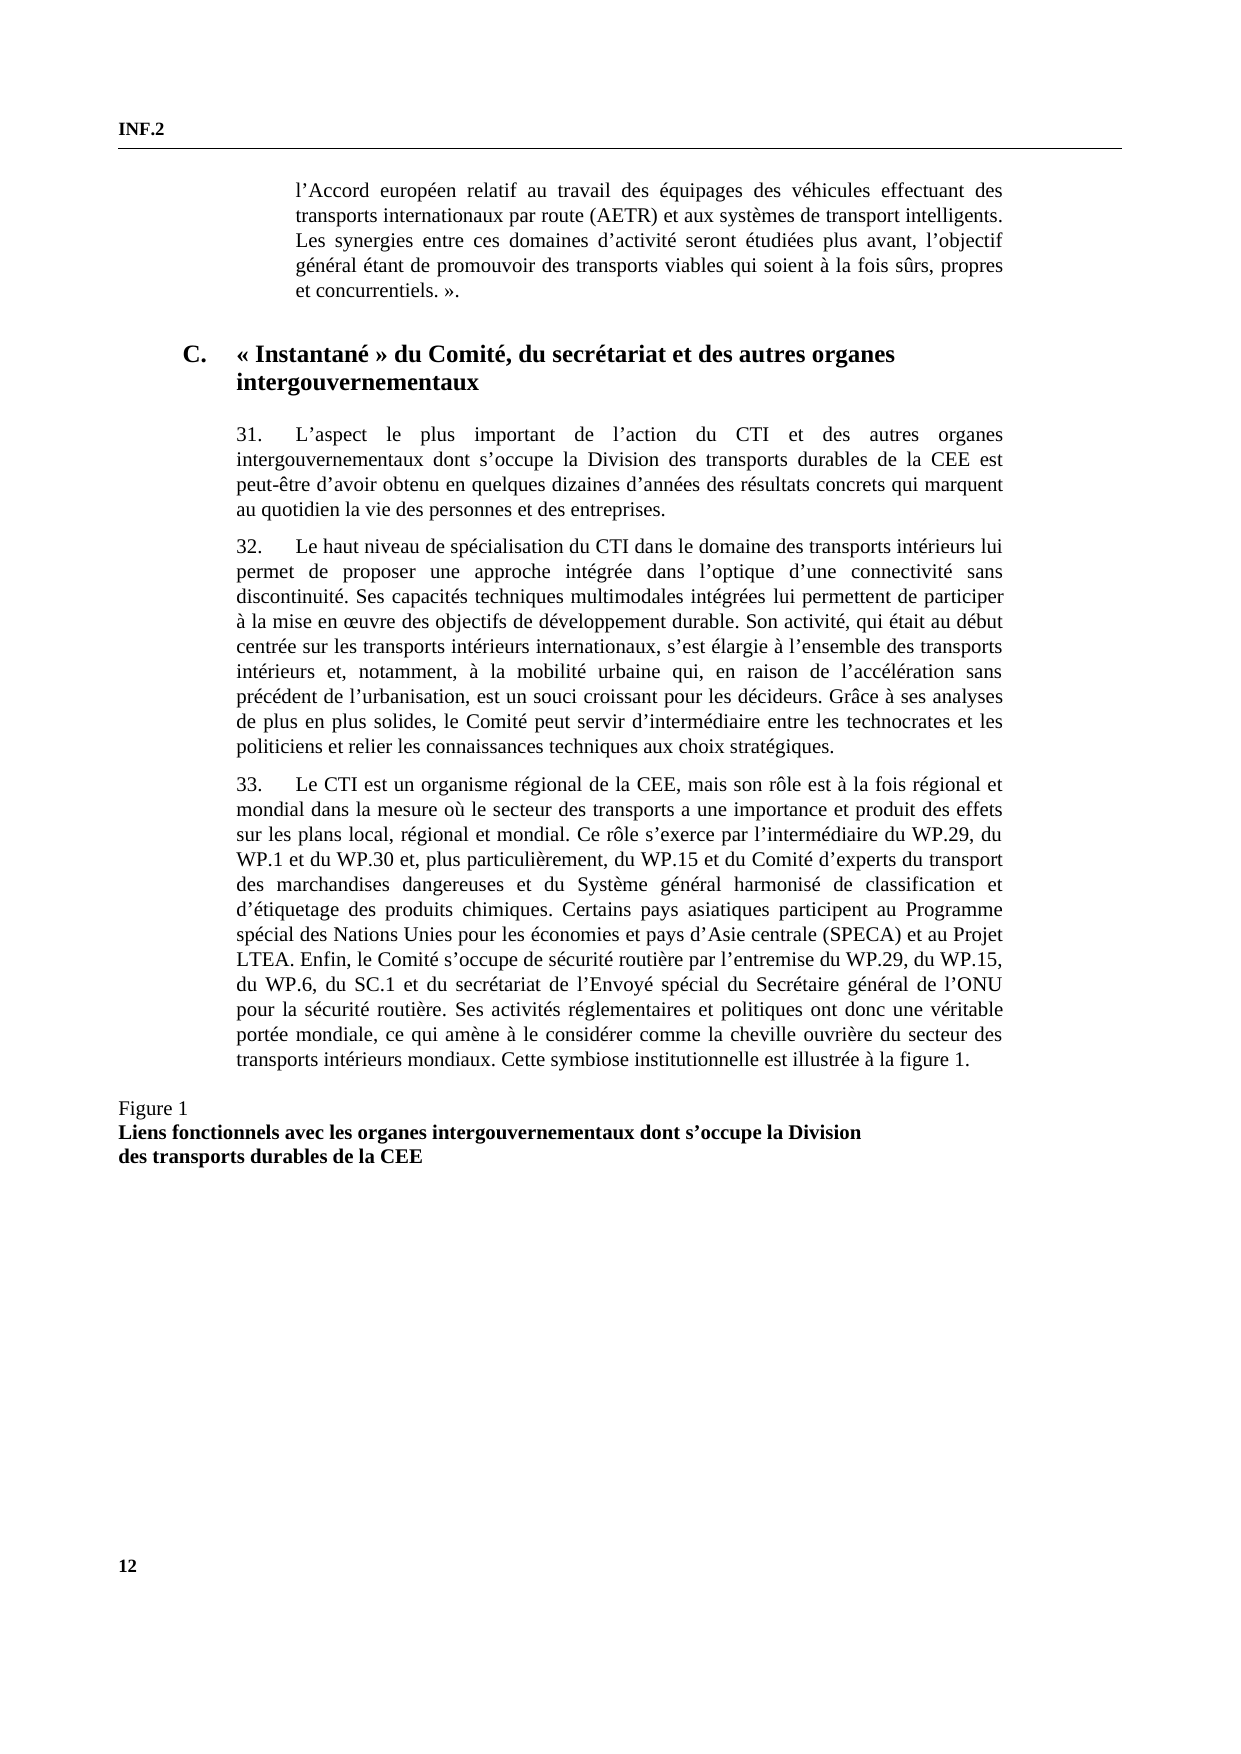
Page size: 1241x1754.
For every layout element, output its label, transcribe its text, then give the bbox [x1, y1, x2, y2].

subtitle Figure 1 Liens fonctionnels avec les organes intergouvernementaux dont s’occupe la Division des transports durables de la CEE [118, 1096, 1122, 1168]
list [278, 177, 1004, 302]
list Le CTI est un organisme régional de la CEE, mais son rôle est à la fois régional et mondial dans la mesure où le secteur des transports a une importance et produit des effets sur les plans local, régional et mondial. Ce rôle s’exerce par l’intermédiaire du WP.29, du WP.1 et du WP.30 et, plus particulièrement, du WP.15 et du Comité d’experts du transport des marchandises dangereuses et du Système général harmonisé de classification et d’étiquetage des produits chimiques. Certains pays asiatiques participent au Programme spécial des Nations Unies pour les économies et pays d’Asie centrale (SPECA) et au Projet LTEA. Enfin, le Comité s’occupe de sécurité routière par l’entremise du WP.29, du WP.15, du WP.6, du SC.1 et du secrétariat de l’Envoyé spécial du Secrétaire général de l’ONU pour la sécurité routière. Ses activités réglementaires et politiques ont donc une véritable portée mondiale, ce qui amène à le considérer comme la cheville ouvrière du secteur des transports intérieurs mondiaux. Cette symbiose institutionnelle est illustrée à la figure 1. [236, 771, 1004, 1071]
list L’aspect le plus important de l’action du CTI et des autres organes intergouvernementaux dont s’occupe la Division des transports durables de la CEE est peut-être d’avoir obtenu en quelques dizaines d’années des résultats concrets qui marquent au quotidien la vie des personnes et des entreprises. [236, 421, 1004, 521]
text C. « Instantané » du Comité, du secrétariat et des autres organes intergouvernementaux [118, 340, 1004, 396]
list Le haut niveau de spécialisation du CTI dans le domaine des transports intérieurs lui permet de proposer une approche intégrée dans l’optique d’une connectivité sans discontinuité. Ses capacités techniques multimodales intégrées lui permettent de participer à la mise en œuvre des objectifs de développement durable. Son activité, qui était au début centrée sur les transports intérieurs internationaux, s’est élargie à l’ensemble des transports intérieurs et, notamment, à la mobilité urbaine qui, en raison de l’accélération sans précédent de l’urbanisation, est un souci croissant pour les décideurs. Grâce à ses analyses de plus en plus solides, le Comité peut servir d’intermédiaire entre les technocrates et les politiciens et relier les connaissances techniques aux choix stratégiques. [236, 533, 1004, 758]
